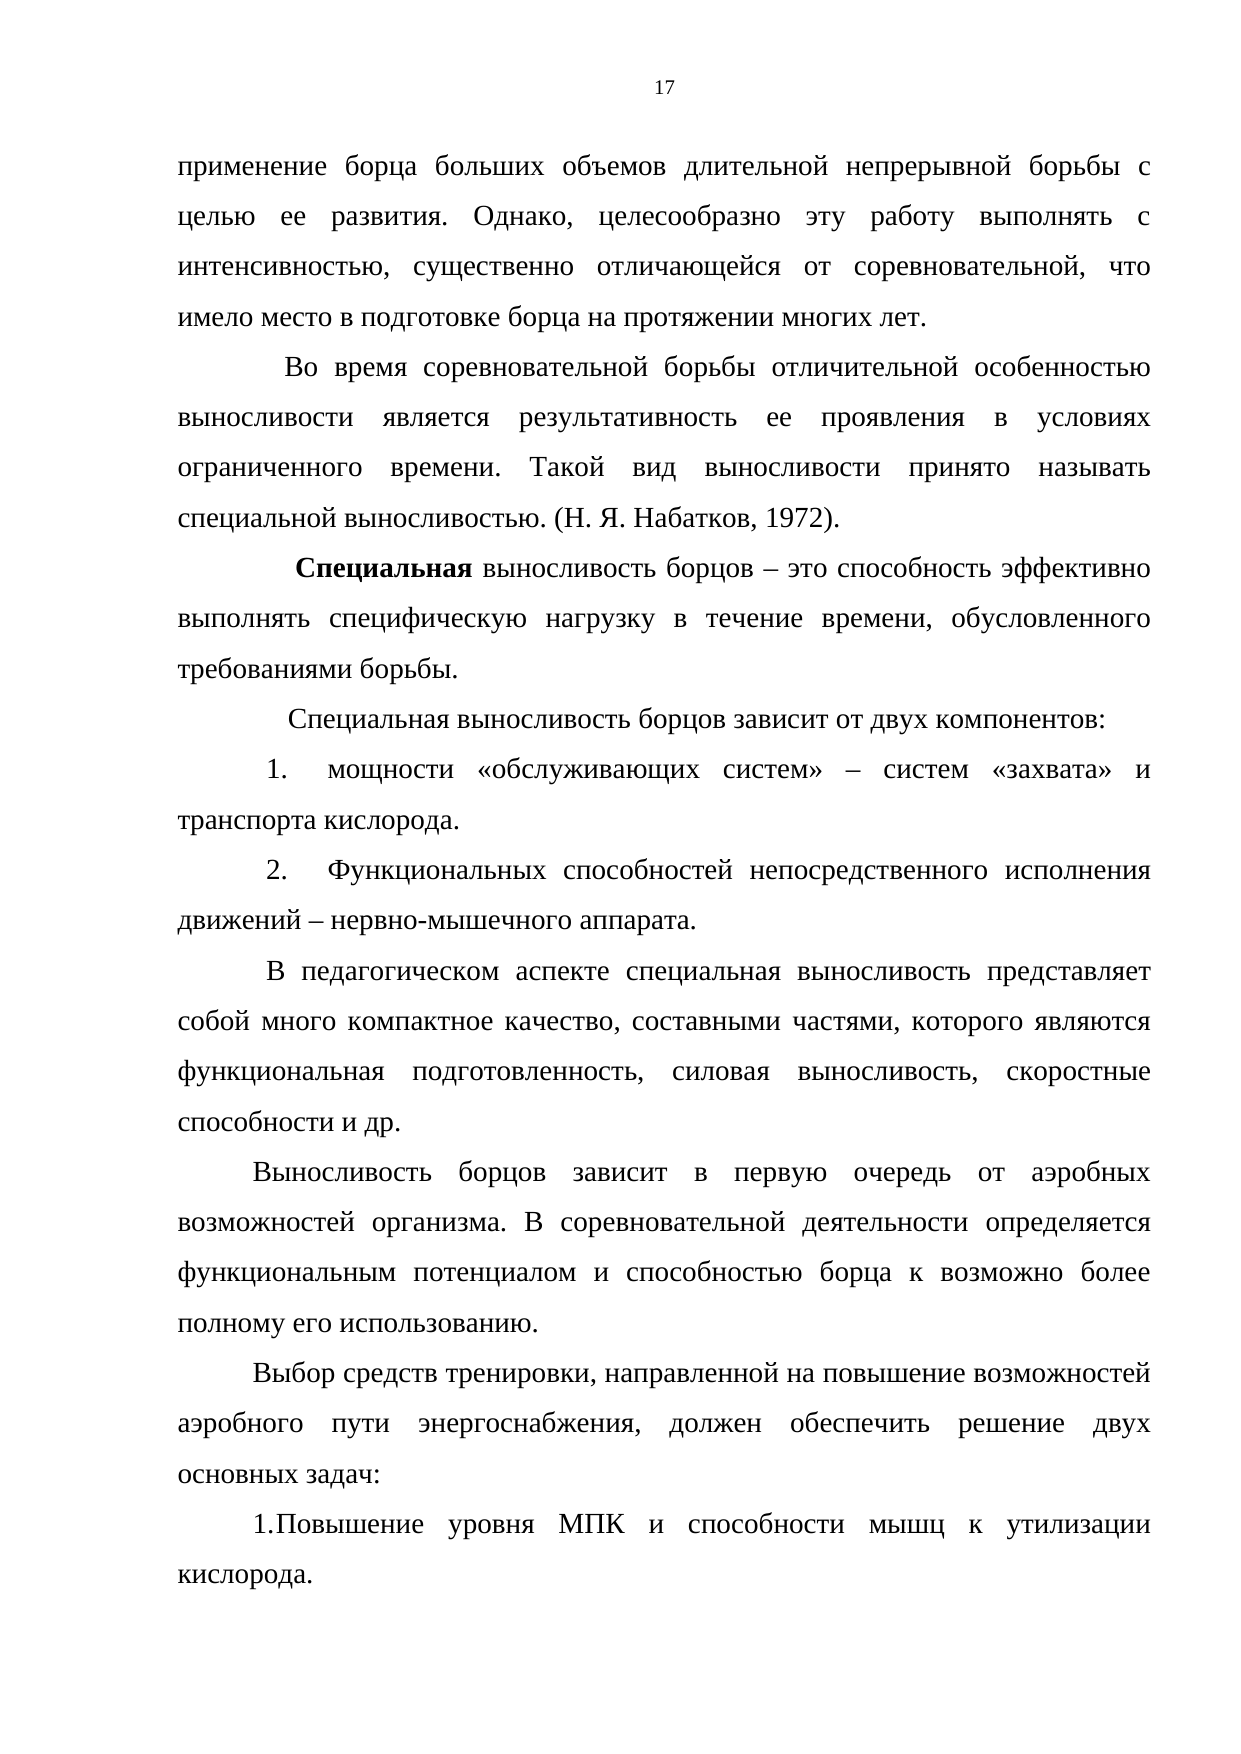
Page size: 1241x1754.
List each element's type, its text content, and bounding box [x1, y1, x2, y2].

list Функциональных способностей непосредственного исполнения движений – нервно-мышечного аппарата. [177, 852, 1152, 936]
list мощности «обслуживающих систем» – систем «захвата» и транспорта кислорода. [177, 751, 1152, 835]
text Выбор средств тренировки, направленной на повышение возможностей аэробного пути энергоснабжения, должен обеспечить решение двух основных задач: [177, 1355, 1152, 1489]
text Специальная выносливость борцов – это способность эффективно выполнять специфическую нагрузку в течение времени, обусловленного требованиями борьбы. [177, 550, 1152, 684]
text Во время соревновательной борьбы отличительной особенностью выносливости является результативность ее проявления в условиях ограниченного времени. Такой вид выносливости принято называть специальной выносливостью. (Н. Я. Набатков, 1972). [177, 349, 1152, 533]
list Повышение уровня МПК и способности мышц к утилизации кислорода. [177, 1506, 1152, 1590]
text В педагогическом аспекте специальная выносливость представляет собой много компактное качество, составными частями, которого являются функциональная подготовленность, силовая выносливость, скоростные способности и др. [177, 953, 1152, 1137]
text Специальная выносливость борцов зависит от двух компонентов: [177, 701, 1152, 735]
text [177, 148, 1152, 332]
text Выносливость борцов зависит в первую очередь от аэробных возможностей организма. В соревновательной деятельности определяется функциональным потенциалом и способностью борца к возможно более полному его использованию. [177, 1154, 1152, 1338]
